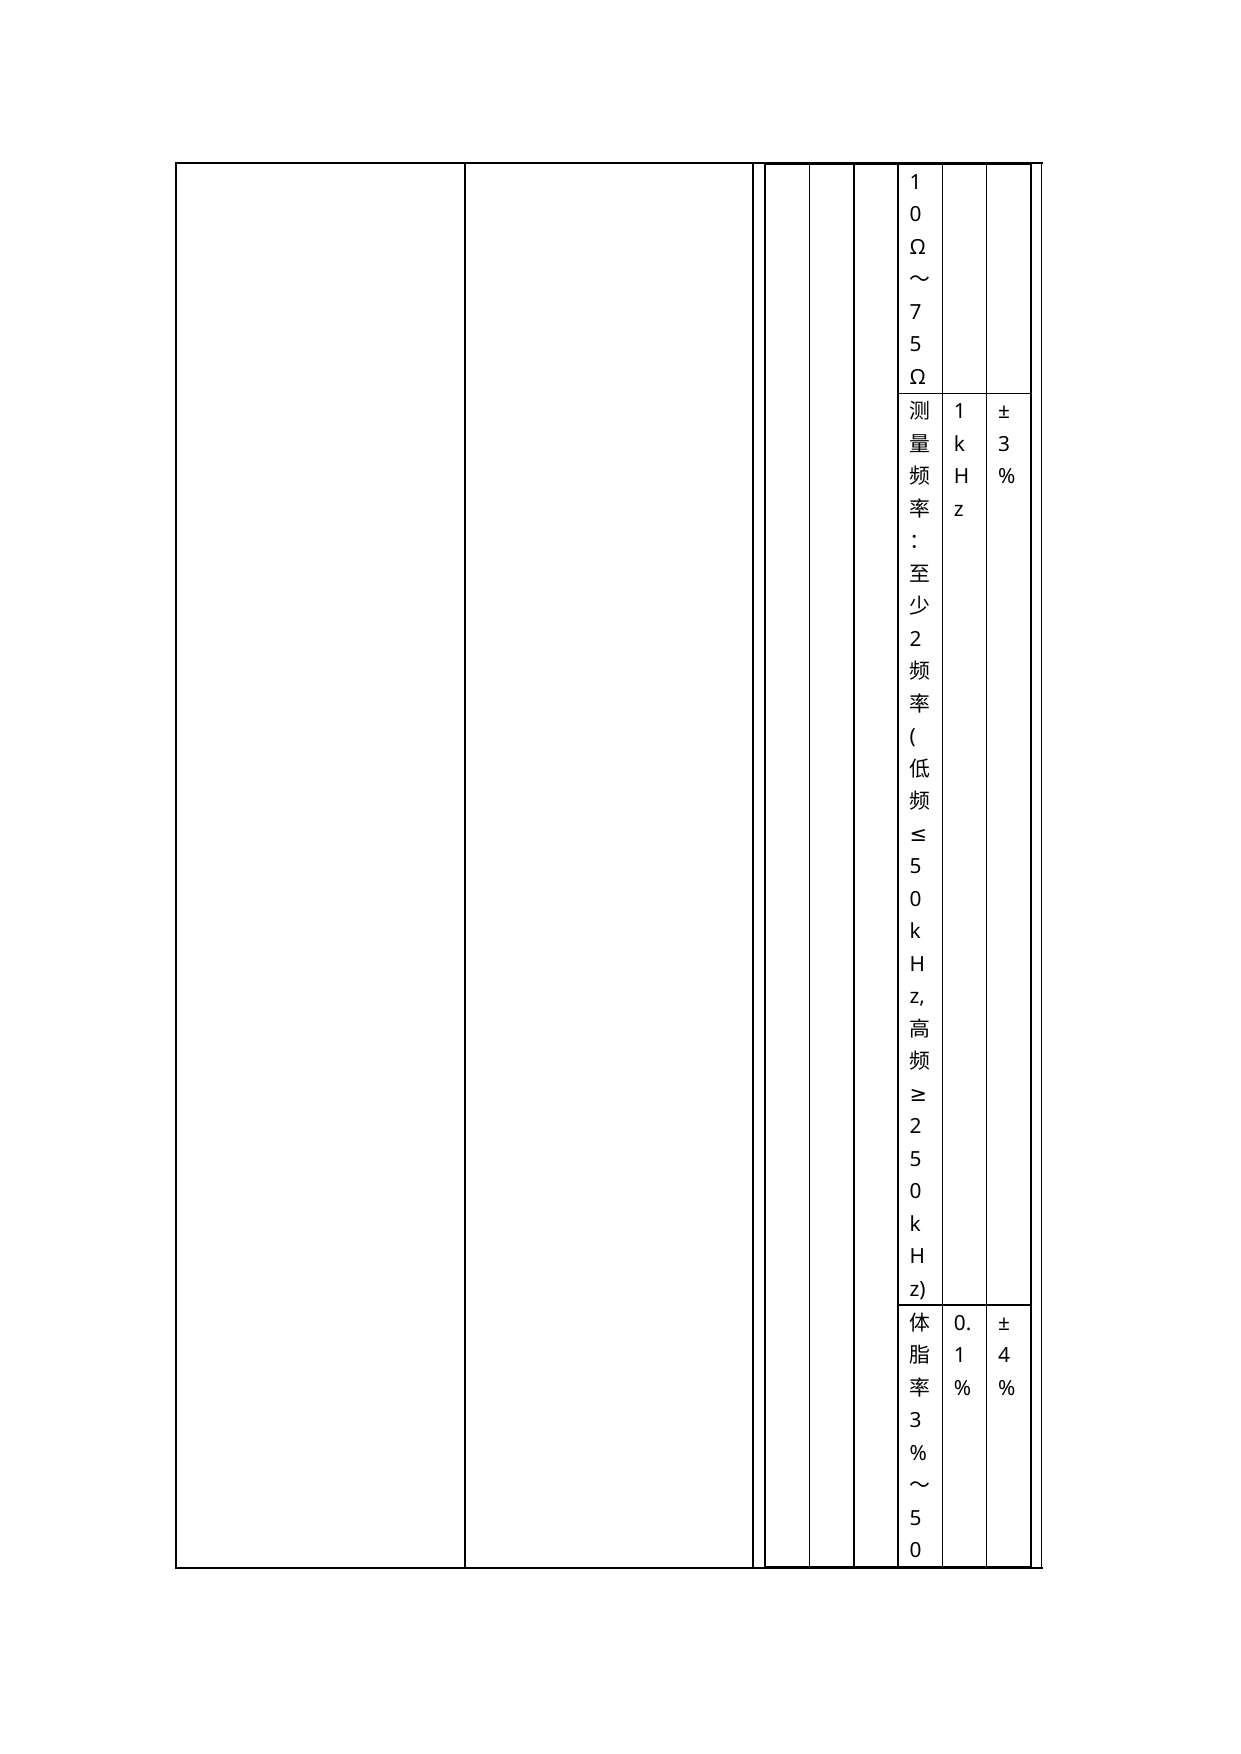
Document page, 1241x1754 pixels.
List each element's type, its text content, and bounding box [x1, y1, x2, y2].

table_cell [766, 165, 809, 1566]
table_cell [1032, 164, 1041, 1567]
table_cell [987, 165, 1030, 393]
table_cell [943, 1306, 986, 1566]
table_cell [466, 164, 752, 1567]
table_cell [943, 165, 986, 393]
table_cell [855, 165, 897, 1566]
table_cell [899, 1306, 942, 1566]
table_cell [899, 165, 942, 393]
table_cell 2 [177, 164, 464, 1567]
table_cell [754, 164, 764, 1567]
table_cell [987, 1306, 1030, 1566]
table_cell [810, 165, 853, 1566]
